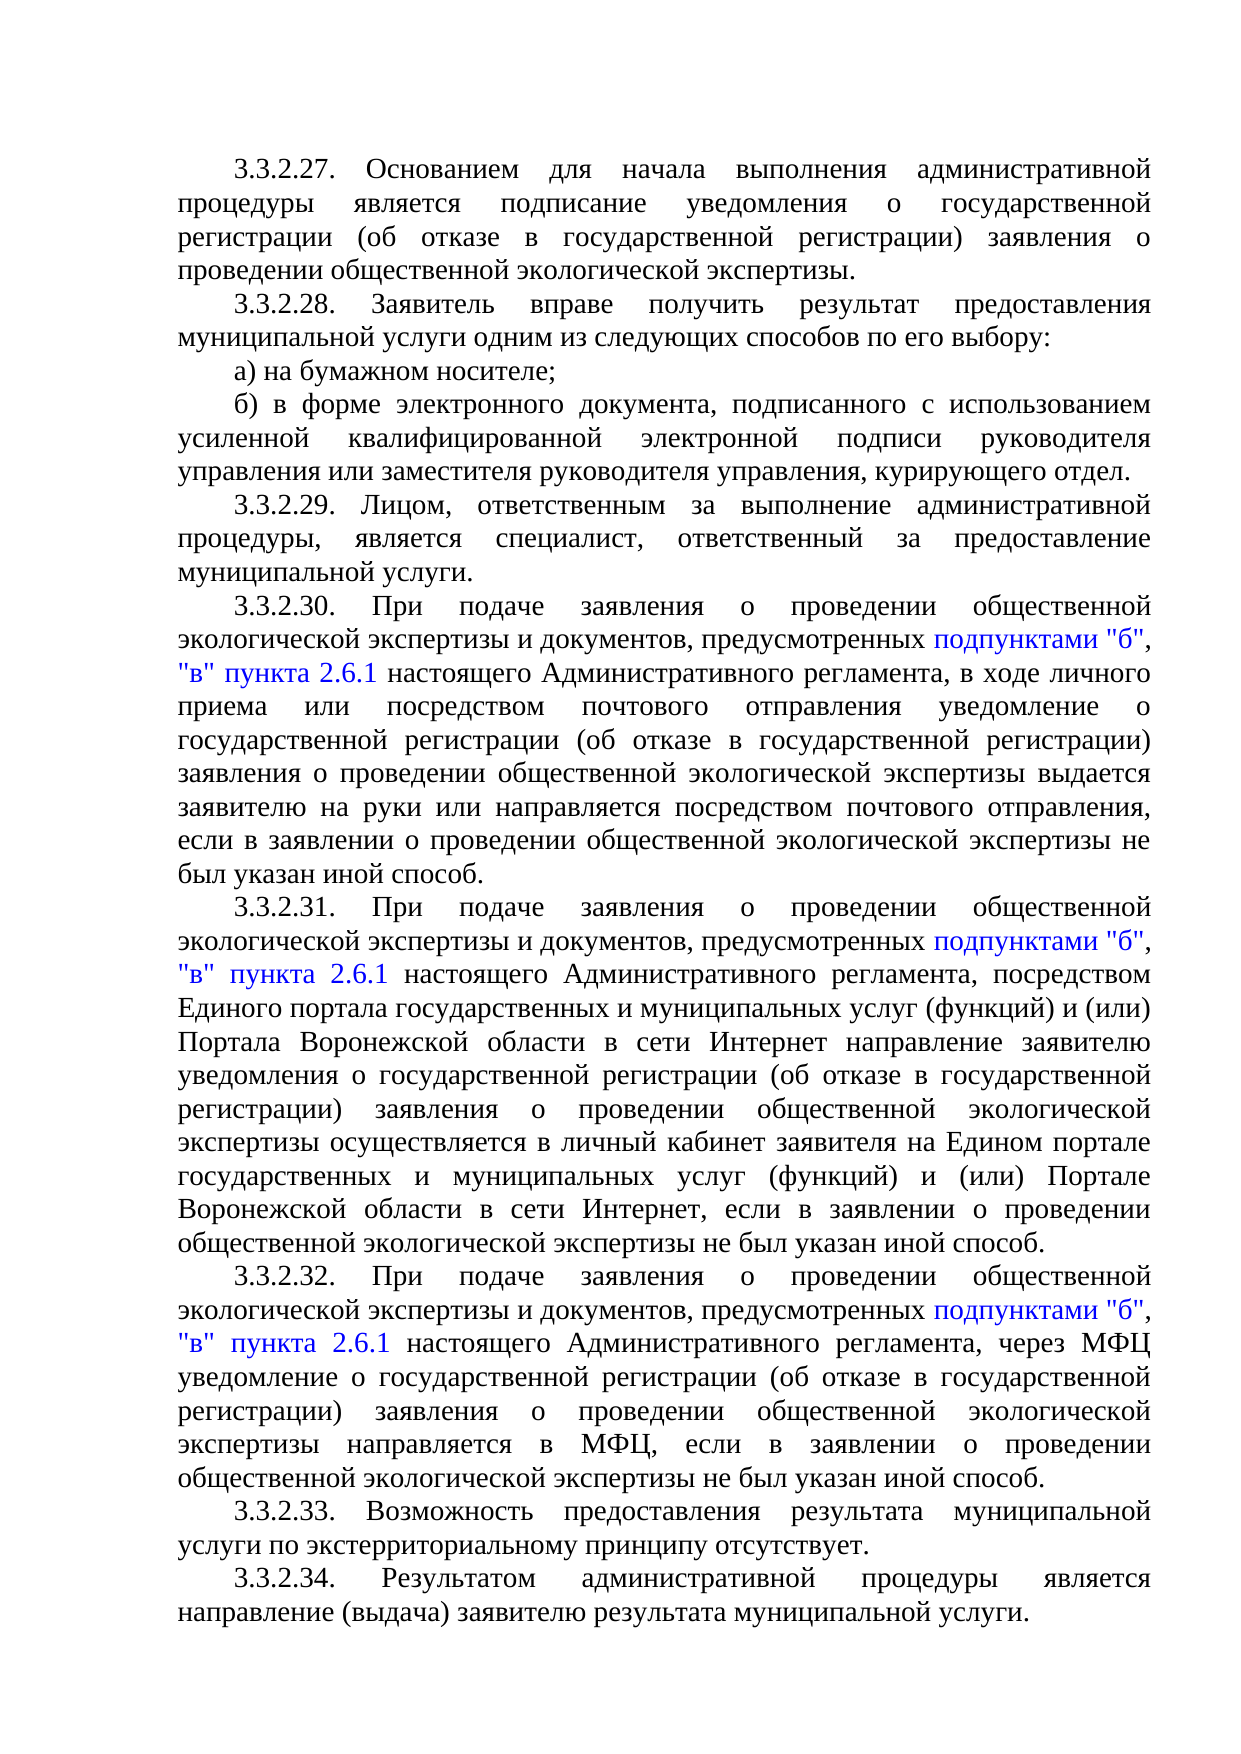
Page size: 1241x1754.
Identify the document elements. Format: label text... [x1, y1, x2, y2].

text 3.3.2.28. Заявитель вправе получить результат предоставления муниципальной услуги одним из следующих способов по его выбору: [177, 286, 1152, 353]
text 3.3.2.34. Результатом административной процедуры является направление (выдача) заявителю результата муниципальной услуги. [177, 1560, 1152, 1627]
text 3.3.2.33. Возможность предоставления результата муниципальной услуги по экстерриториальному принципу отсутствует. [177, 1493, 1152, 1560]
text а) на бумажном носителе; [177, 353, 1152, 386]
text 3.3.2.32. При подаче заявления о проведении общественной экологической экспертизы и документов, предусмотренных подпунктами "б", "в" пункта 2.6.1 настоящего Административного регламента, через МФЦ уведомление о государственной регистрации (об отказе в государственной регистрации) заявления о проведении общественной экологической экспертизы направляется в МФЦ, если в заявлении о проведении общественной экологической экспертизы не был указан иной способ. [177, 1258, 1152, 1493]
text 3.3.2.31. При подаче заявления о проведении общественной экологической экспертизы и документов, предусмотренных подпунктами "б", "в" пункта 2.6.1 настоящего Административного регламента, посредством Единого портала государственных и муниципальных услуг (функций) и (или) Портала Воронежской области в сети Интернет направление заявителю уведомления о государственной регистрации (об отказе в государственной регистрации) заявления о проведении общественной экологической экспертизы осуществляется в личный кабинет заявителя на Едином портале государственных и муниципальных услуг (функций) и (или) Портале Воронежской области в сети Интернет, если в заявлении о проведении общественной экологической экспертизы не был указан иной способ. [177, 889, 1152, 1258]
text 3.3.2.29. Лицом, ответственным за выполнение административной процедуры, является специалист, ответственный за предоставление муниципальной услуги. [177, 487, 1152, 588]
text 3.3.2.30. При подаче заявления о проведении общественной экологической экспертизы и документов, предусмотренных подпунктами "б", "в" пункта 2.6.1 настоящего Административного регламента, в ходе личного приема или посредством почтового отправления уведомление о государственной регистрации (об отказе в государственной регистрации) заявления о проведении общественной экологической экспертизы выдается заявителю на руки или направляется посредством почтового отправления, если в заявлении о проведении общественной экологической экспертизы не был указан иной способ. [177, 588, 1152, 889]
text 3.3.2.27. Основанием для начала выполнения административной процедуры является подписание уведомления о государственной регистрации (об отказе в государственной регистрации) заявления о проведении общественной экологической экспертизы. [177, 152, 1152, 286]
text б) в форме электронного документа, подписанного с использованием усиленной квалифицированной электронной подписи руководителя управления или заместителя руководителя управления, курирующего отдел. [177, 386, 1152, 487]
